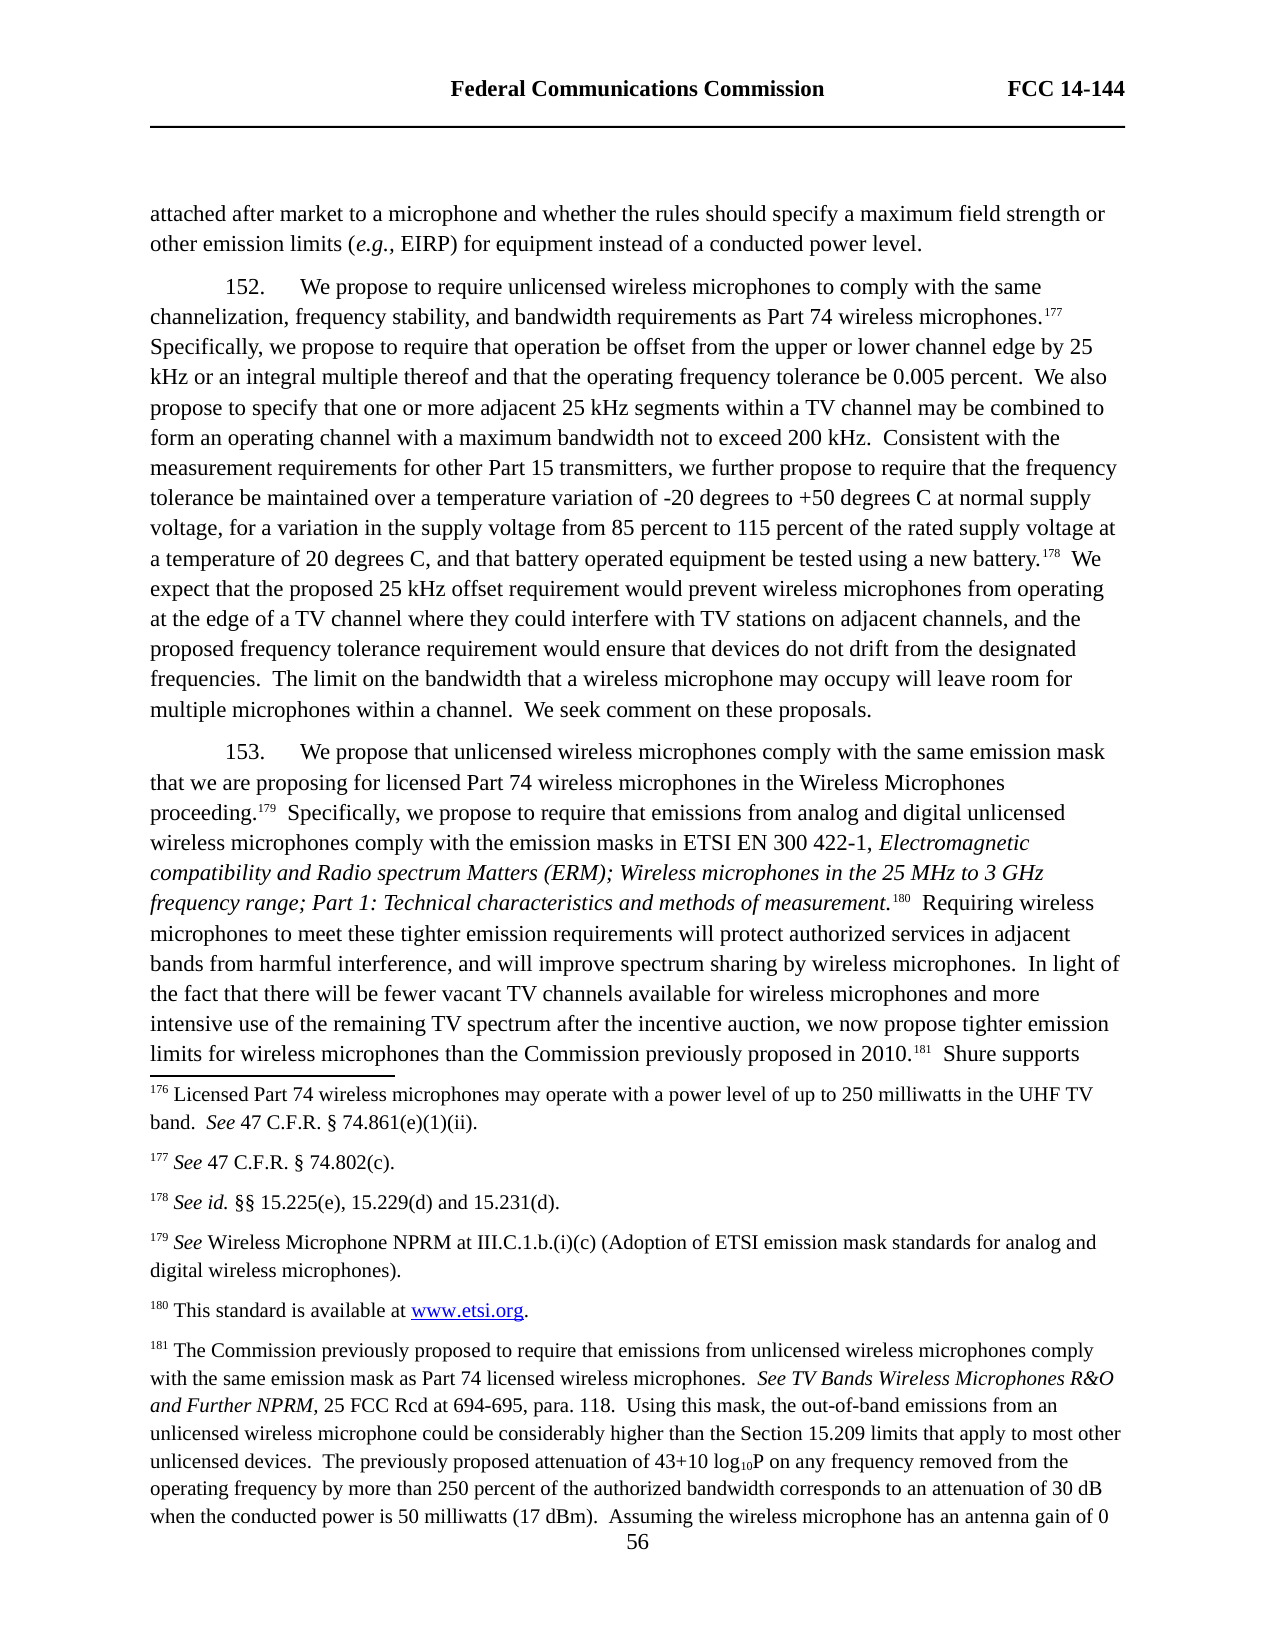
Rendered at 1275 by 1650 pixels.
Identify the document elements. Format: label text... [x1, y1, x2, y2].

text We propose to require unlicensed wireless microphones to comply with the same channelization, frequency stability, and bandwidth requirements as Part 74 wireless microphones. Specifically, we propose to require that operation be offset from the upper or lower channel edge by 25 kHz or an integral multiple thereof and that the operating frequency tolerance be 0.005 percent. We also propose to specify that one or more adjacent 25 kHz segments within a TV channel may be combined to form an operating channel with a maximum bandwidth not to exceed 200 kHz. Consistent with the measurement requirements for other Part 15 transmitters, we further propose to require that the frequency tolerance be maintained over a temperature variation of -20 degrees to +50 degrees C at normal supply voltage, for a variation in the supply voltage from 85 percent to 115 percent of the rated supply voltage at a temperature of 20 degrees C, and that battery operated equipment be tested using a new battery. We expect that the proposed 25 kHz offset requirement would prevent wireless microphones from operating at the edge of a TV channel where they could interfere with TV stations on adjacent channels, and the proposed frequency tolerance requirement would ensure that devices do not drift from the designated frequencies. The limit on the bandwidth that a wireless microphone may occupy will leave room for multiple microphones within a channel. We seek comment on these proposals. [150, 273, 1125, 722]
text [150, 200, 1125, 256]
text We propose that unlicensed wireless microphones comply with the same emission mask that we are proposing for licensed Part 74 wireless microphones in the Wireless Microphones proceeding. Specifically, we propose to require that emissions from analog and digital unlicensed wireless microphones comply with the emission masks in ETSI EN 300 422-1, Electromagnetic compatibility and Radio spectrum Matters (ERM); Wireless microphones in the 25 MHz to 3 GHz frequency range; Part 1: Technical characteristics and methods of measurement. Requiring wireless microphones to meet these tighter emission requirements will protect authorized services in adjacent bands from harmful interference, and will improve spectrum sharing by wireless microphones. In light of the fact that there will be fewer vacant TV channels available for wireless microphones and more intensive use of the remaining TV spectrum after the incentive auction, we now propose tighter emission limits for wireless microphones than the Commission previously proposed in 2010. Shure supports Commission adoption of these masks, stating that the reduced out-of-band emissions would facilitate tighter spacing of wireless microphones operating together within a TV channel. [150, 738, 1125, 1067]
